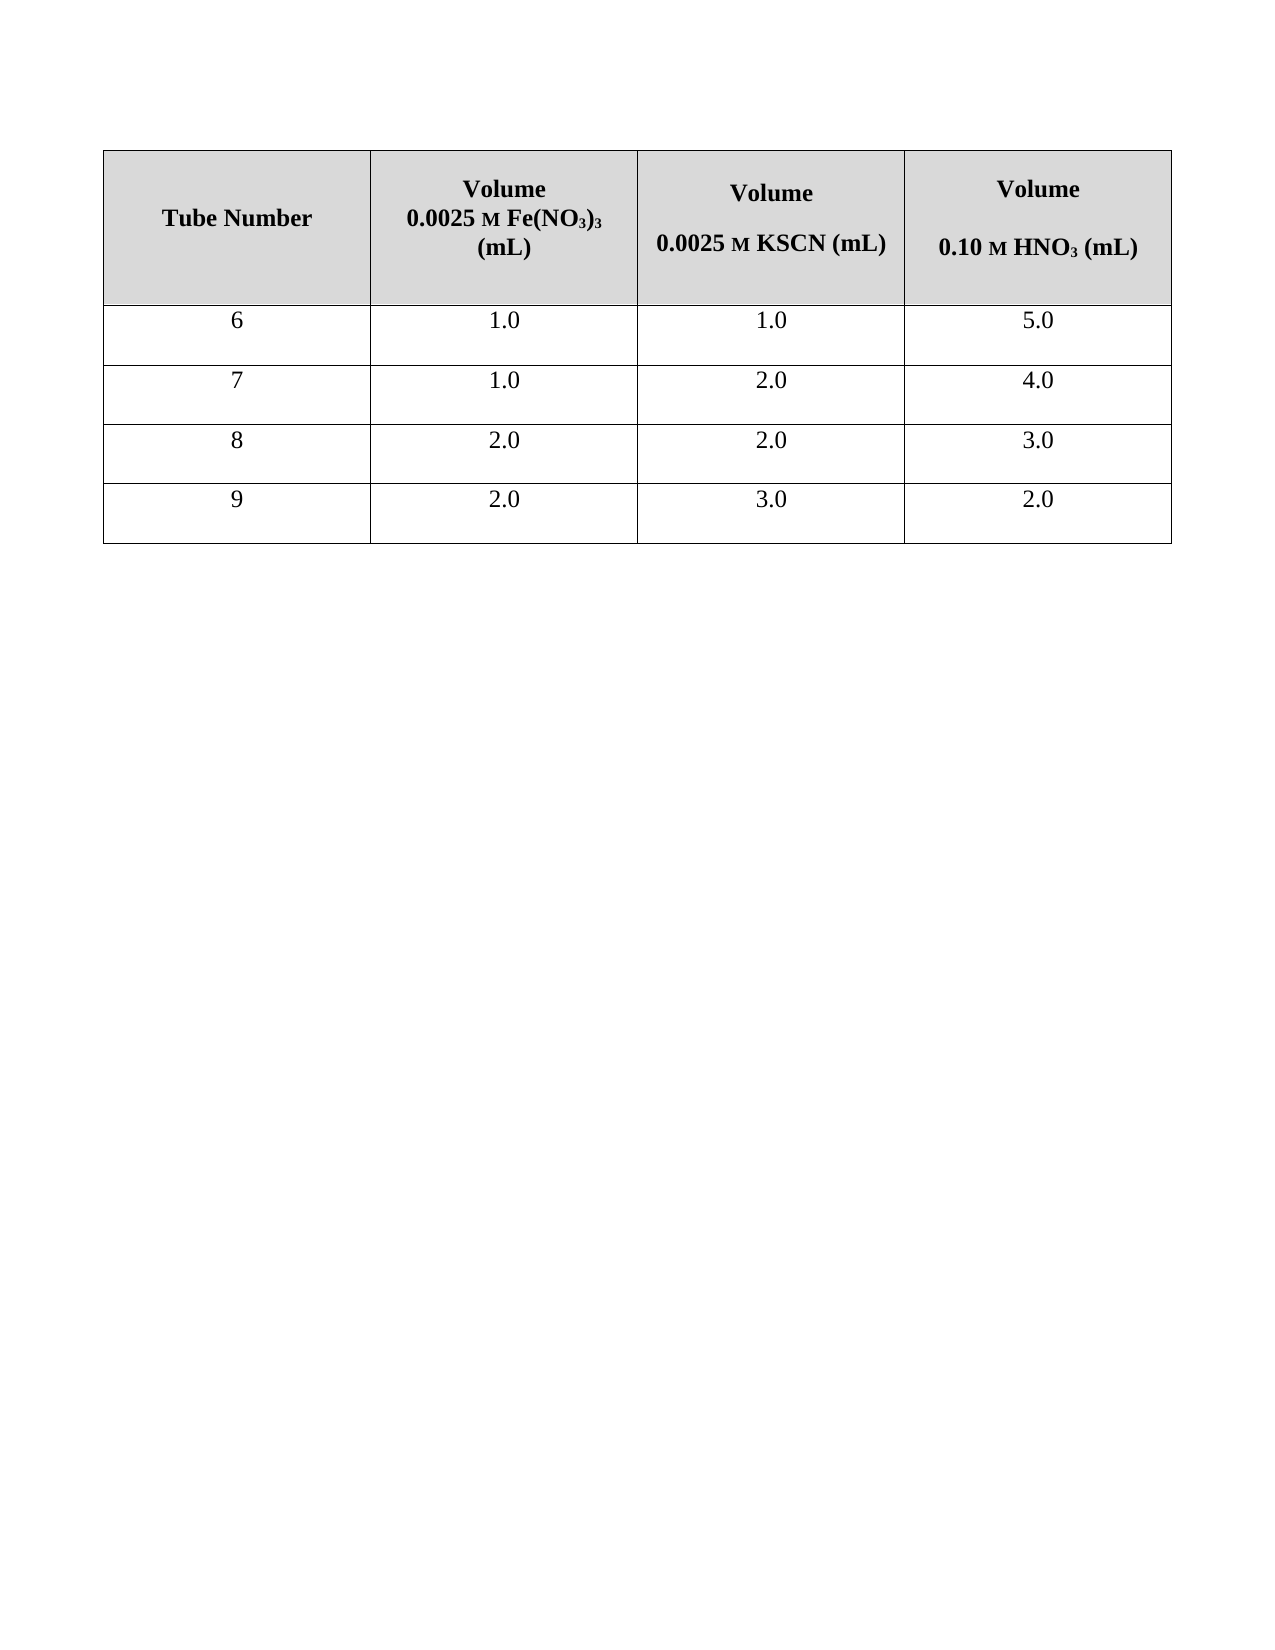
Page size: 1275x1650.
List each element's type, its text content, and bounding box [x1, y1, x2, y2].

table_cell 6 [104, 306, 370, 364]
table_header Volume 0.0025 m KSCN (mL) [638, 151, 904, 304]
table_cell 2.0 [371, 484, 637, 543]
table_cell 1.0 [638, 306, 904, 364]
table_cell 2.0 [371, 425, 637, 483]
table_header Volume 0.10 m HNO3 (mL) [905, 151, 1171, 304]
table_cell 3.0 [905, 425, 1171, 483]
table_cell 2.0 [638, 366, 904, 424]
table_cell 3.0 [638, 484, 904, 543]
table_cell 2.0 [905, 484, 1171, 543]
table_header Tube Number [104, 151, 370, 304]
table_cell 1.0 [371, 366, 637, 424]
table_cell 1.0 [371, 306, 637, 364]
table_cell 8 [104, 425, 370, 483]
table_cell 4.0 [905, 366, 1171, 424]
table_header Volume 0.0025 m Fe(NO3)3 (mL) [371, 151, 637, 304]
table_cell 9 [104, 484, 370, 543]
table_cell 5.0 [905, 306, 1171, 364]
table_cell 2.0 [638, 425, 904, 483]
table_cell 7 [104, 366, 370, 424]
